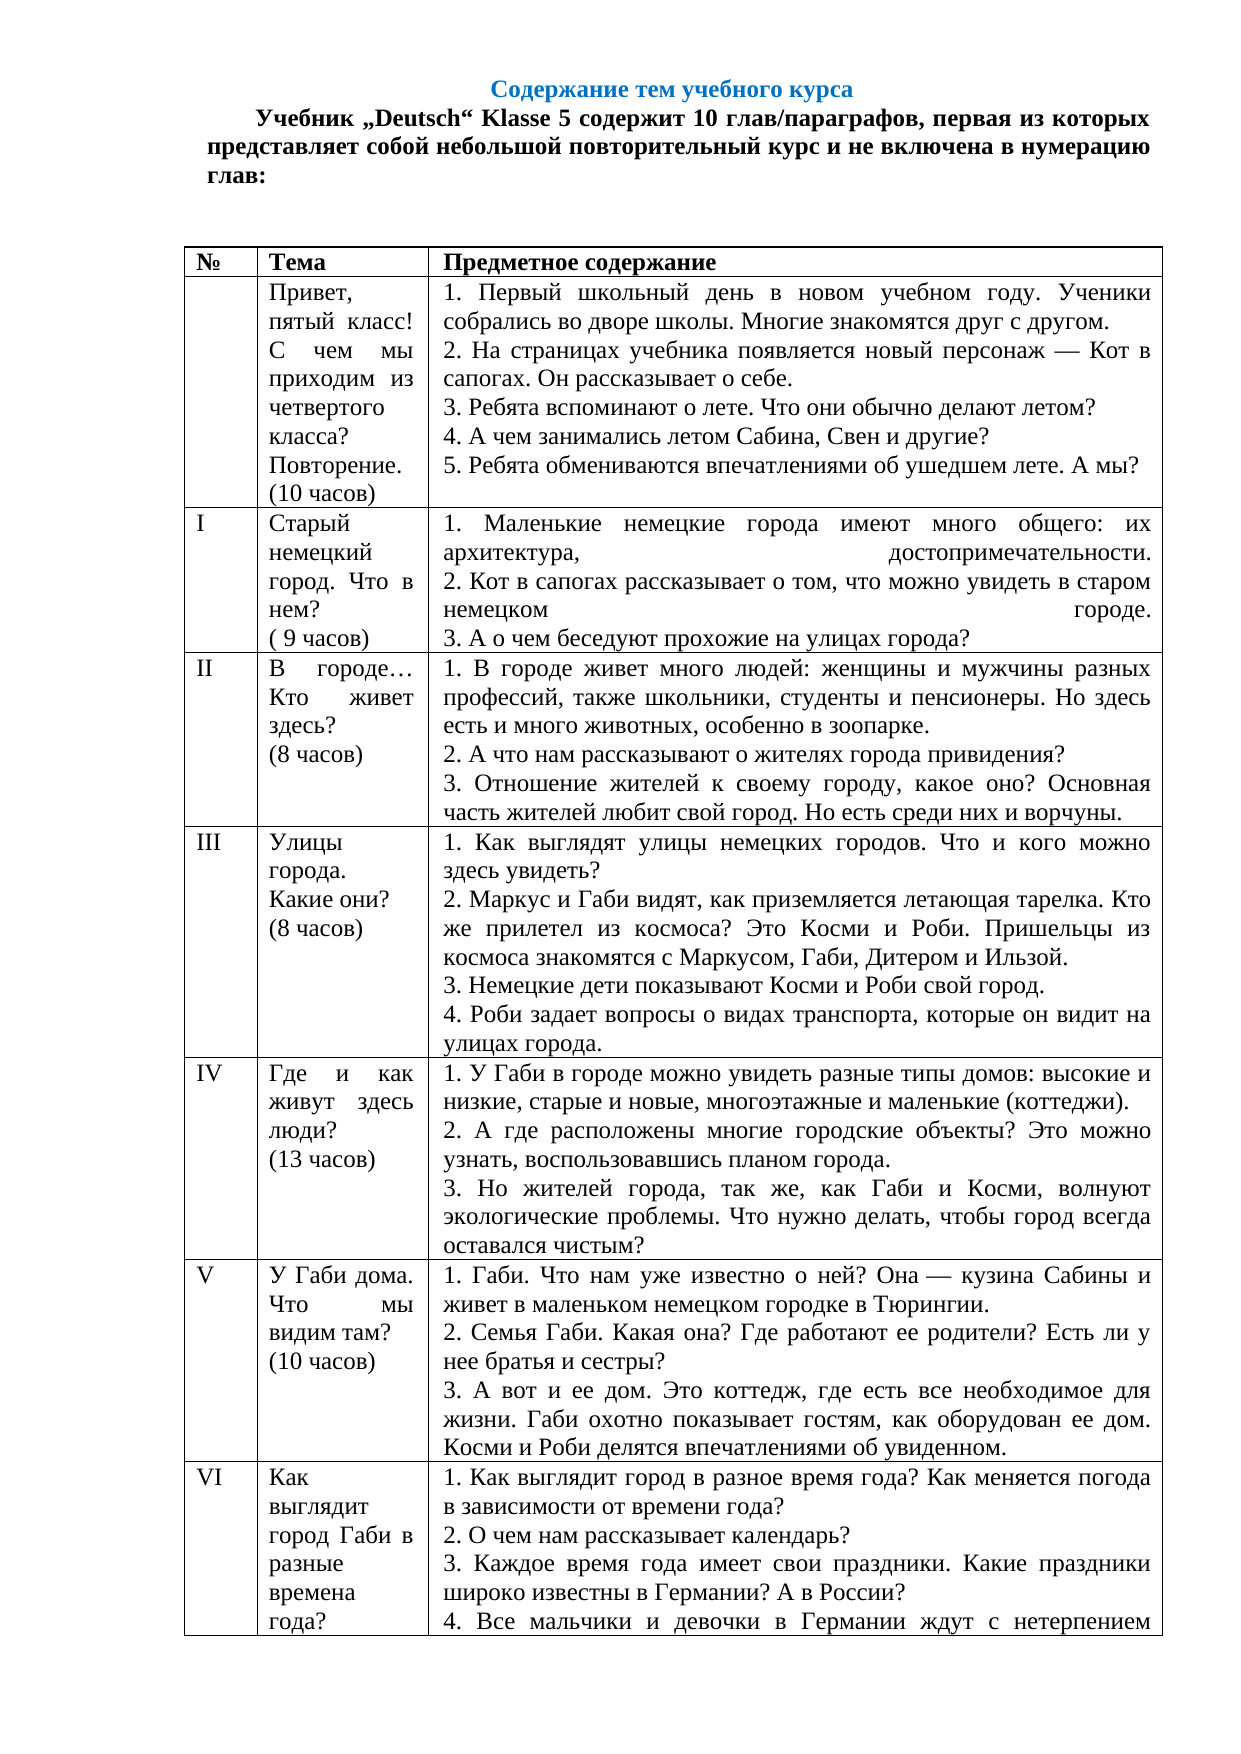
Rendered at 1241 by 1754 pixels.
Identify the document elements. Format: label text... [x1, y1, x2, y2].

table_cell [258, 1462, 428, 1635]
table_header Предметное содержание [429, 248, 1162, 276]
table_cell Улицы города. Какие они? (8 часов) [258, 827, 428, 1057]
table_cell У Габи дома. Что мы видим там? (10 часов) [258, 1260, 428, 1461]
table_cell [429, 1462, 1162, 1635]
table_cell 1. Как выглядят улицы немецких городов. Что и кого можно здесь увидеть? 2. Маркус и Габи видят, как приземляется летающая тарелка. Кто же прилетел из космоса? Это Косми и Роби. Пришельцы из космоса знакомятся с Маркусом, Габи, Дитером и Ильзой. 3. Немецкие дети показывают Косми и Роби свой город. 4. Роби задает вопросы о видах транспорта, которые он видит на улицах города. [429, 827, 1162, 1057]
text Содержание тем учебного курса [192, 74, 1152, 103]
table_cell III [185, 827, 257, 1057]
text Учебник „Deutsch“ Klasse 5 содержит 10 глав/параграфов, первая из которых представляет собой небольшой повторительный курс и не включена в нумерацию глав: [207, 103, 1152, 189]
table_cell 1. Маленькие немецкие города имеют много общего: их архитектура, достопримечательности. 2. Кот в сапогах рассказывает о том, что можно увидеть в старом немецком городе. 3. А о чем беседуют прохожие на улицах города? [429, 508, 1162, 652]
table_cell I [185, 508, 257, 652]
table_cell IV [185, 1058, 257, 1259]
table_cell Где и как живут здесь люди? (13 часов) [258, 1058, 428, 1259]
table_header Тема [258, 248, 428, 276]
table_cell 1. В городе живет много людей: женщины и мужчины разных профессий, также школьники, студенты и пенсионеры. Но здесь есть и много животных, особенно в зоопарке. 2. А что нам рассказывают о жителях города привидения? 3. Отношение жителей к своему городу, какое оно? Основная часть жителей любит свой город. Но есть среди них и ворчуны. [429, 653, 1162, 826]
table_cell Привет, пятый класс! С чем мы приходим из четвертого класса? Повторение. (10 часов) [258, 277, 428, 507]
table_cell 1. У Габи в городе можно увидеть разные типы домов: высокие и низкие, старые и новые, многоэтажные и маленькие (коттеджи). 2. А где расположены многие городские объекты? Это можно узнать, воспользовавшись планом города. 3. Но жителей города, так же, как Габи и Косми, волнуют экологические проблемы. Что нужно делать, чтобы город всегда оставался чистым? [429, 1058, 1162, 1259]
table_cell Старый немецкий город. Что в нем? ( 9 часов) [258, 508, 428, 652]
table_cell [185, 277, 257, 507]
table_cell VI [185, 1462, 257, 1635]
table_cell II [185, 653, 257, 826]
table_cell 1. Габи. Что нам уже известно о ней? Она — кузина Сабины и живет в маленьком немецком городке в Тюрингии. 2. Семья Габи. Какая она? Где работают ее родители? Есть ли у нее братья и сестры? 3. А вот и ее дом. Это коттедж, где есть все необходимое для жизни. Габи охотно показывает гостям, как оборудован ее дом. Косми и Роби делятся впечатлениями об увиденном. [429, 1260, 1162, 1461]
table_header № [185, 248, 257, 276]
table_cell V [185, 1260, 257, 1461]
table_cell В городе…Кто живет здесь? (8 часов) [258, 653, 428, 826]
table_cell 1. Первый школьный день в новом учебном году. Ученики собрались во дворе школы. Многие знакомятся друг с другом. 2. На страницах учебника появляется новый персонаж — Кот в сапогах. Он рассказывает о себе. 3. Ребята вспоминают о лете. Что они обычно делают летом? 4. А чем занимались летом Сабина, Свен и другие? 5. Ребята обмениваются впечатлениями об ушедшем лете. А мы? [429, 277, 1162, 507]
